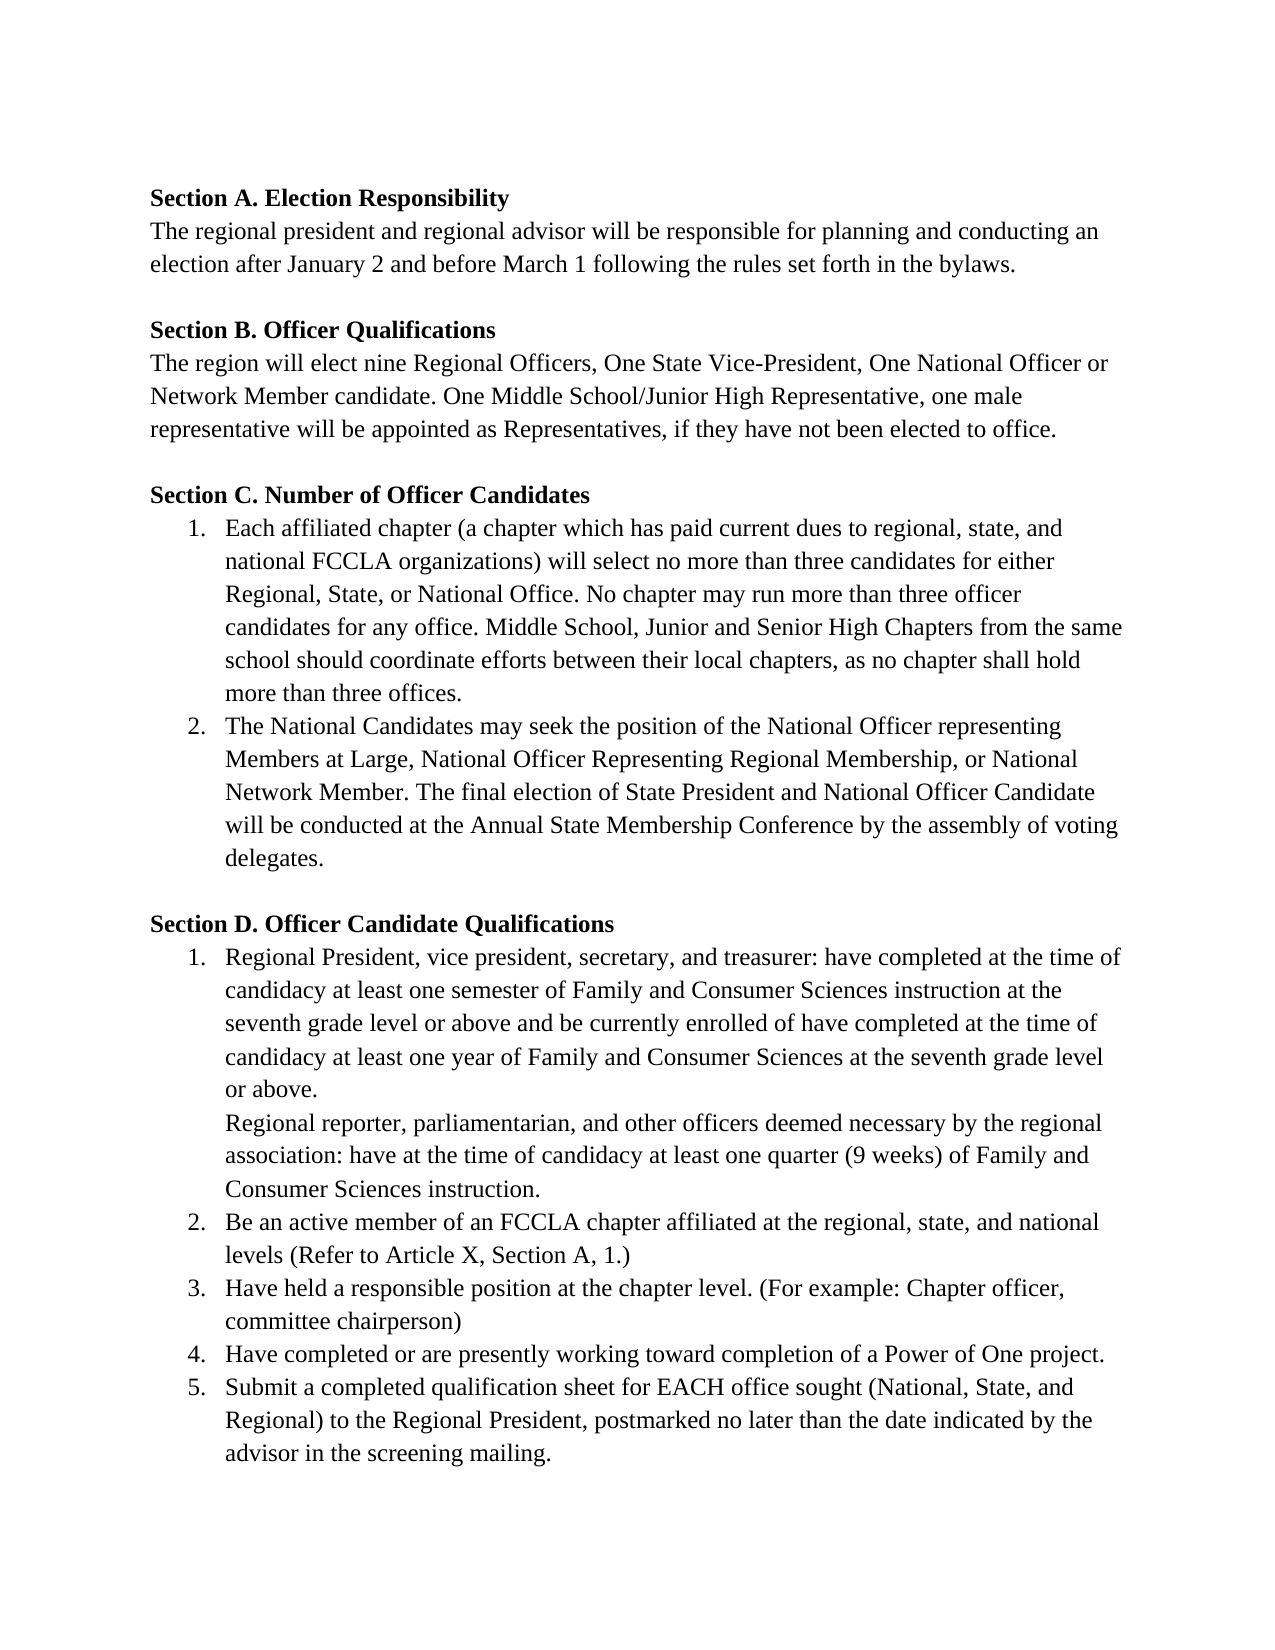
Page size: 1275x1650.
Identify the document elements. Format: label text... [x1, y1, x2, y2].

list Be an active member of an FCCLA chapter affiliated at the regional, state, and national levels (Refer to Article X, Section A, 1.) [187, 1207, 1125, 1268]
list Submit a completed qualification sheet for EACH office sought (National, State, and Regional) to the Regional President, postmarked no later than the date indicated by the advisor in the screening mailing. [187, 1372, 1125, 1467]
list The regional president and regional advisor will be responsible for planning and conducting an election after January 2 and before March 1 following the rules set forth in the bylaws. [150, 216, 1125, 278]
list Section C. Number of Officer Candidates [150, 480, 1125, 509]
list Have completed or are presently working toward completion of a Power of One project. [187, 1339, 1125, 1367]
list Section D. Officer Candidate Qualifications [150, 909, 1125, 938]
list Have held a responsible position at the chapter level. (For example: Chapter officer, committee chairperson) [187, 1273, 1125, 1334]
list Section A. Election Responsibility [150, 183, 1125, 212]
list Section B. Officer Qualifications [150, 315, 1125, 344]
list The region will elect nine Regional Officers, One State Vice-President, One National Officer or Network Member candidate. One Middle School/Junior High Representative, one male representative will be appointed as Representatives, if they have not been elected to office. [150, 348, 1125, 443]
list Each affiliated chapter (a chapter which has paid current dues to regional, state, and national FCCLA organizations) will select no more than three candidates for either Regional, State, or National Office. No chapter may run more than three officer candidates for any office. Middle School, Junior and Senior High Chapters from the same school should coordinate efforts between their local chapters, as no chapter shall hold more than three offices. [187, 513, 1125, 707]
list Regional President, vice president, secretary, and treasurer: have completed at the time of candidacy at least one semester of Family and Consumer Sciences instruction at the seventh grade level or above and be currently enrolled of have completed at the time of candidacy at least one year of Family and Consumer Sciences at the seventh grade level or above. [187, 942, 1125, 1103]
list Regional reporter, parliamentarian, and other officers deemed necessary by the regional association: have at the time of candidacy at least one quarter (9 weeks) of Family and Consumer Sciences instruction. [225, 1108, 1125, 1202]
list The National Candidates may seek the position of the National Officer representing Members at Large, National Officer Representing Regional Membership, or National Network Member. The final election of State President and National Officer Candidate will be conducted at the Annual State Membership Conference by the assembly of voting delegates. [187, 711, 1125, 872]
